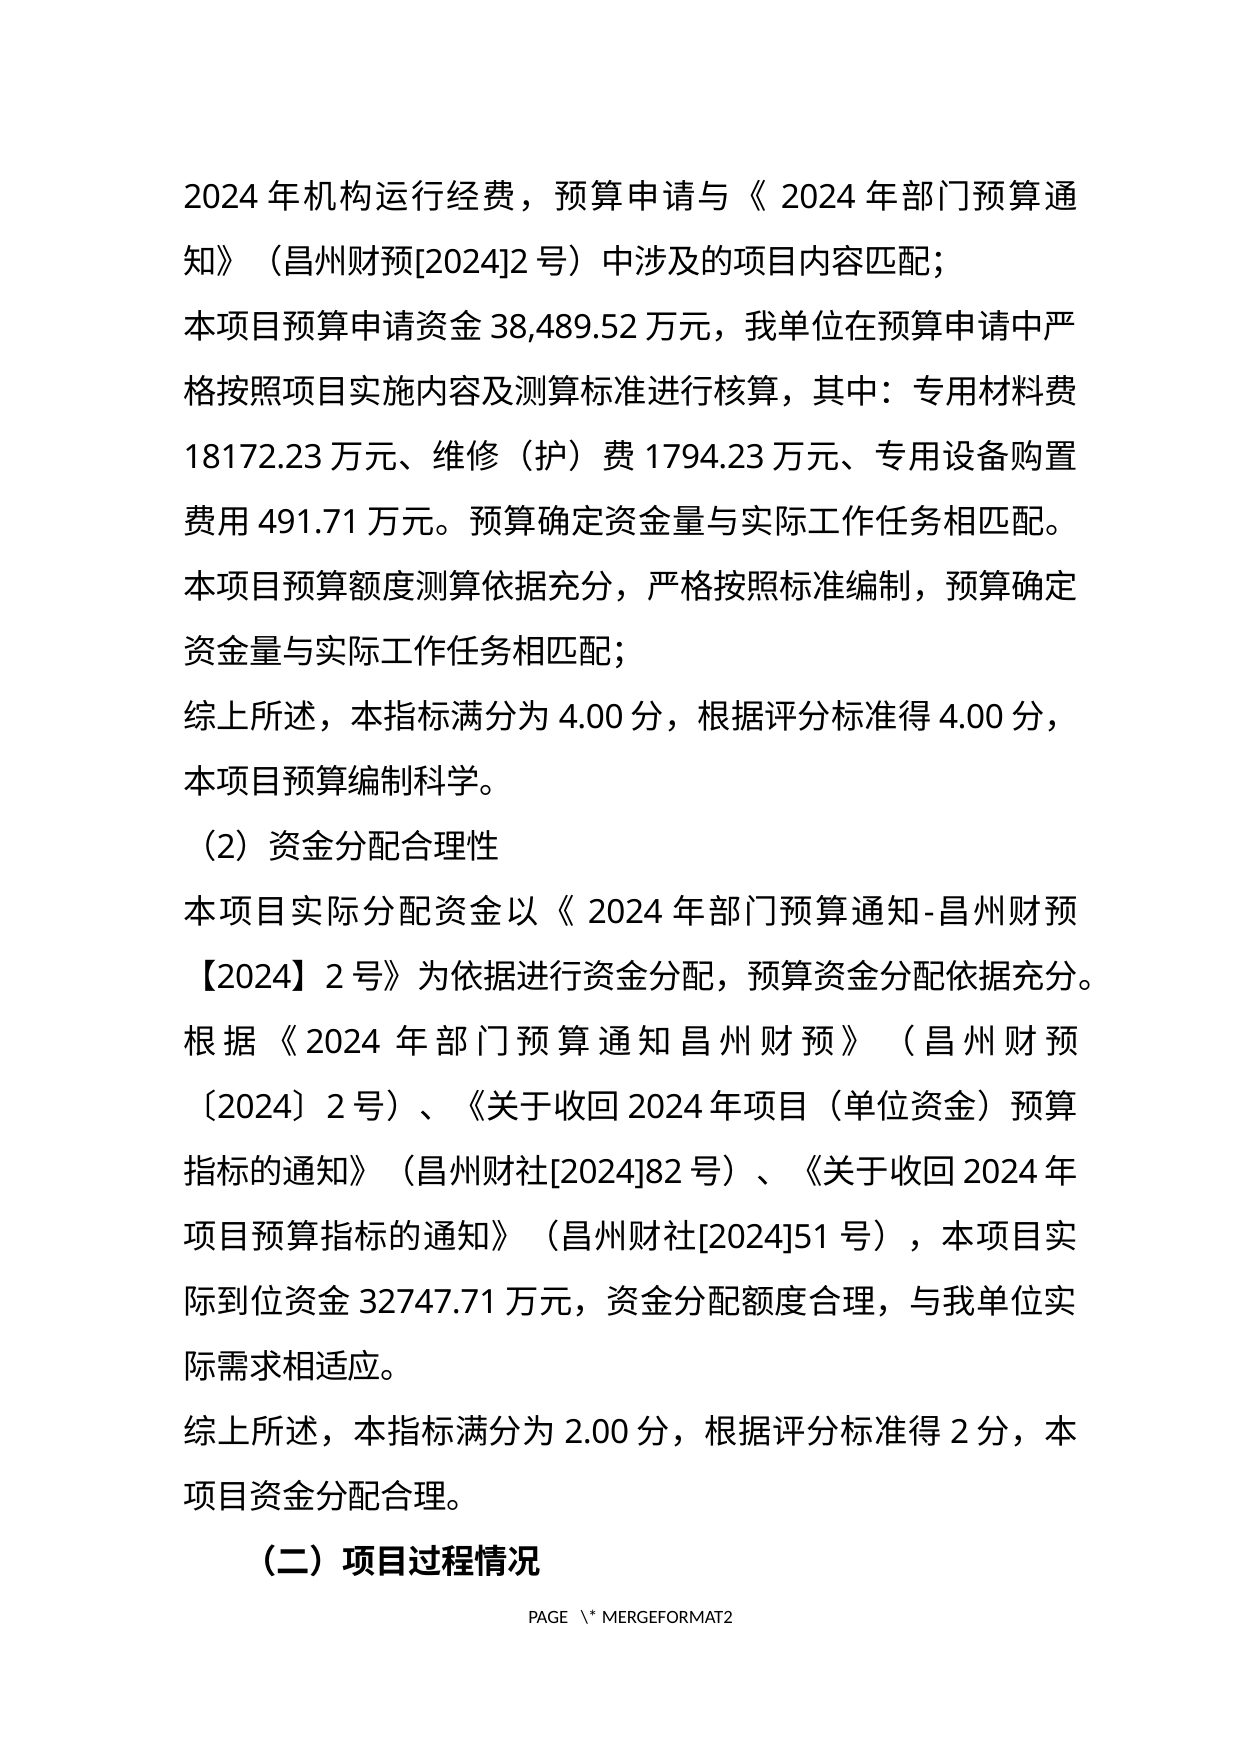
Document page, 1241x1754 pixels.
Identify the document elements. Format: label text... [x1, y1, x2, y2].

text （二）项目过程情况 [183, 1527, 1078, 1592]
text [183, 162, 1078, 1527]
